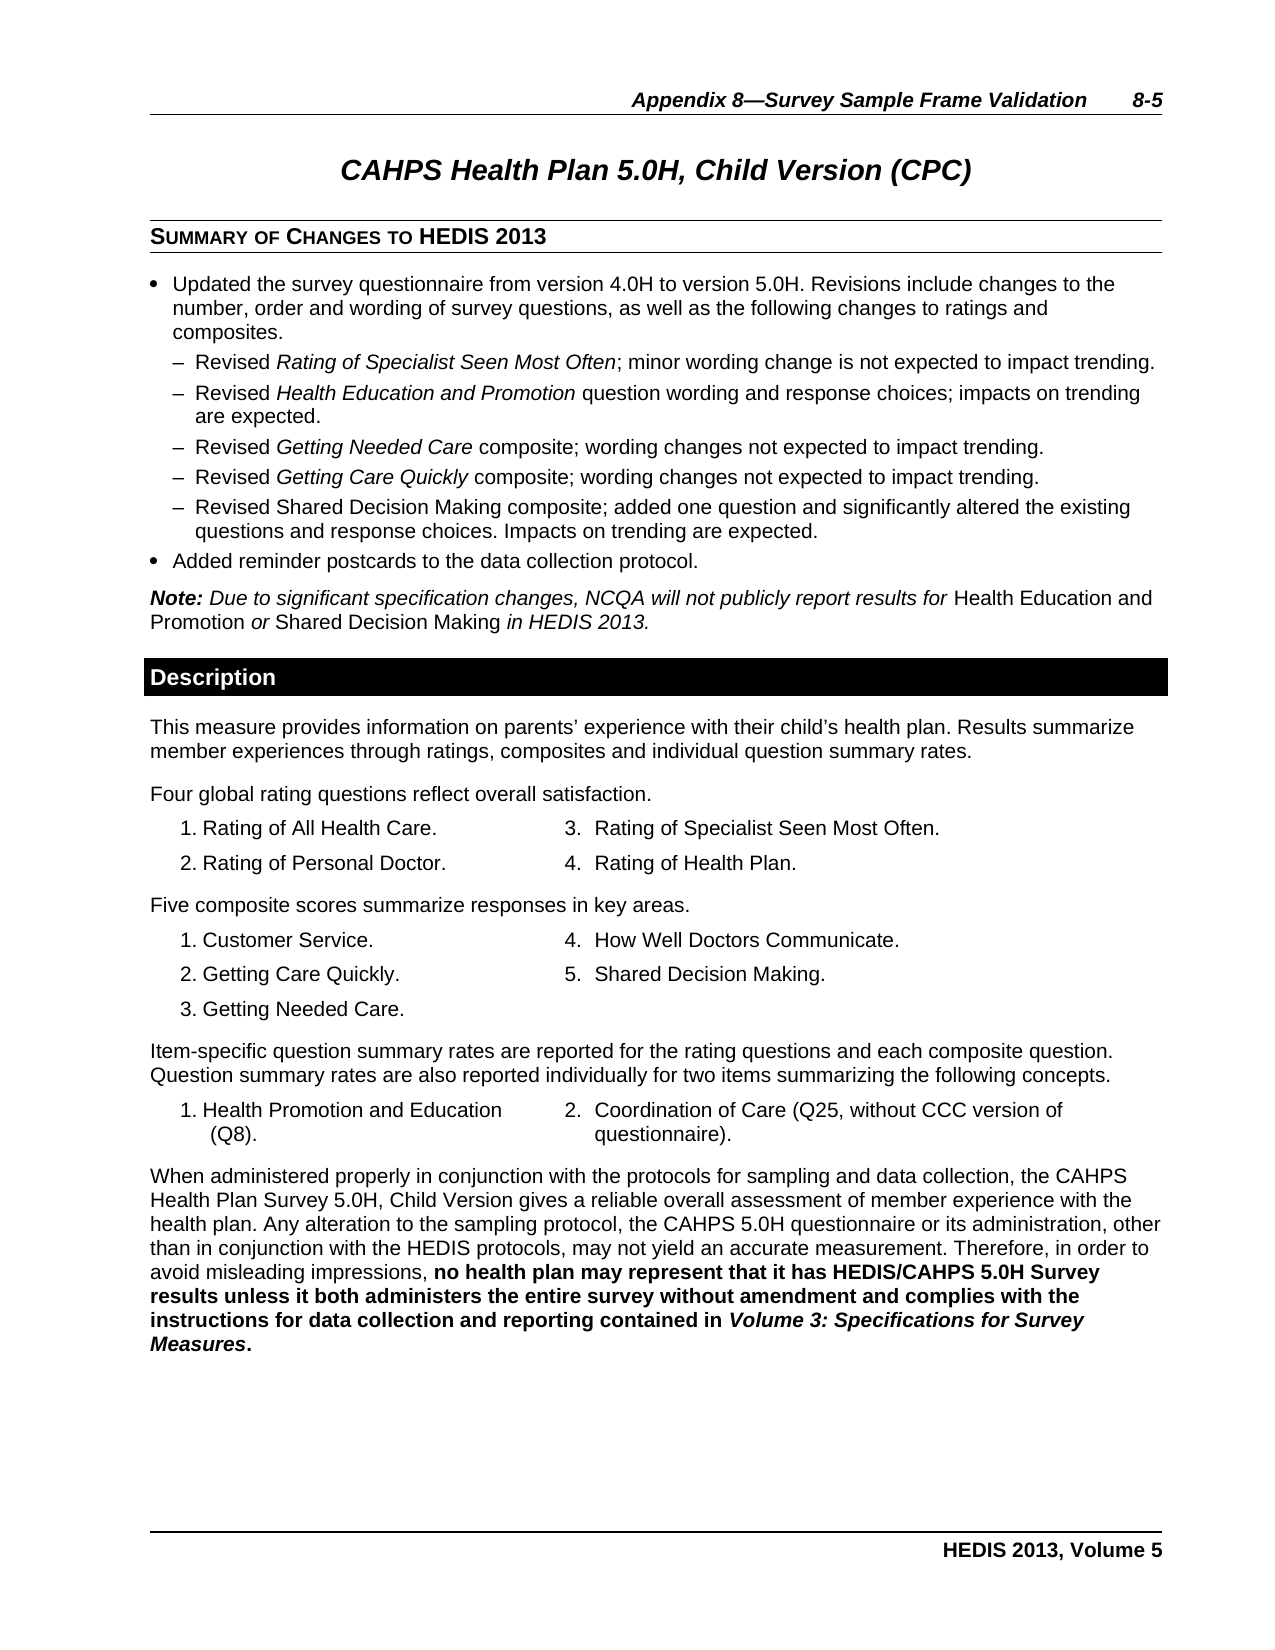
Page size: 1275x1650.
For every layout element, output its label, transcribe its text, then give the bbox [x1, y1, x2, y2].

text Revised Getting Needed Care composite; wording changes not expected to impact trending. [172, 434, 1162, 458]
text Item-specific question summary rates are reported for the rating questions and each composite question. Question summary rates are also reported individually for two items summarizing the following concepts. [150, 1039, 1162, 1087]
subtitle Summary of Changes to HEDIS 2013 [150, 221, 1162, 252]
text When administered properly in conjunction with the protocols for sampling and data collection, the CAHPS Health Plan Survey 5.0H, Child Version gives a reliable overall assessment of member experience with the health plan. Any alteration to the sampling protocol, the CAHPS 5.0H questionnaire or its administration, other than in conjunction with the HEDIS protocols, may not yield an accurate measurement. Therefore, in order to avoid misleading impressions, no health plan may represent that it has HEDIS/CAHPS 5.0H Survey results unless it both administers the entire survey without amendment and complies with the instructions for data collection and reporting contained in Volume 3: Specifications for Survey Measures. [150, 1164, 1162, 1356]
text Updated the survey questionnaire from version 4.0H to version 5.0H. Revisions include changes to the number, order and wording of survey questions, as well as the following changes to ratings and composites. [150, 272, 1162, 344]
table_header Coordination of Care (Q25, without CCC version of questionnaire). [553, 1087, 1154, 1145]
text Four global rating questions reflect overall satisfaction. [150, 782, 1162, 806]
table_header How Well Doctors Communicate. Shared Decision Making. [553, 917, 1154, 1020]
text This measure provides information on parents’ experience with their child’s health plan. Results summarize member experiences through ratings, composites and individual question summary rates. [150, 715, 1162, 763]
text Five composite scores summarize responses in key areas. [150, 893, 1162, 917]
text Revised Getting Care Quickly composite; wording changes not expected to impact trending. [172, 465, 1162, 489]
table_header Rating of All Health Care. Rating of Personal Doctor. [131, 806, 553, 874]
text Revised Rating of Specialist Seen Most Often; minor wording change is not expected to impact trending. [172, 350, 1162, 374]
text Note: Due to significant specification changes, NCQA will not publicly report results for Health Education and Promotion or Shared Decision Making in HEDIS 2013. [150, 586, 1162, 633]
table_header Rating of Specialist Seen Most Often. Rating of Health Plan. [553, 806, 1154, 874]
subtitle CAHPS Health Plan 5.0H, Child Version (CPC) [150, 153, 1162, 186]
text Revised Shared Decision Making composite; added one question and significantly altered the existing questions and response choices. Impacts on trending are expected. [172, 495, 1162, 543]
text Description [146, 660, 1167, 695]
list Added reminder postcards to the data collection protocol. [150, 549, 1162, 573]
table_header Customer Service. Getting Care Quickly. Getting Needed Care. [131, 917, 553, 1020]
text Revised Health Education and Promotion question wording and response choices; impacts on trending are expected. [172, 380, 1162, 428]
table_header Health Promotion and Education (Q8). [131, 1087, 553, 1145]
